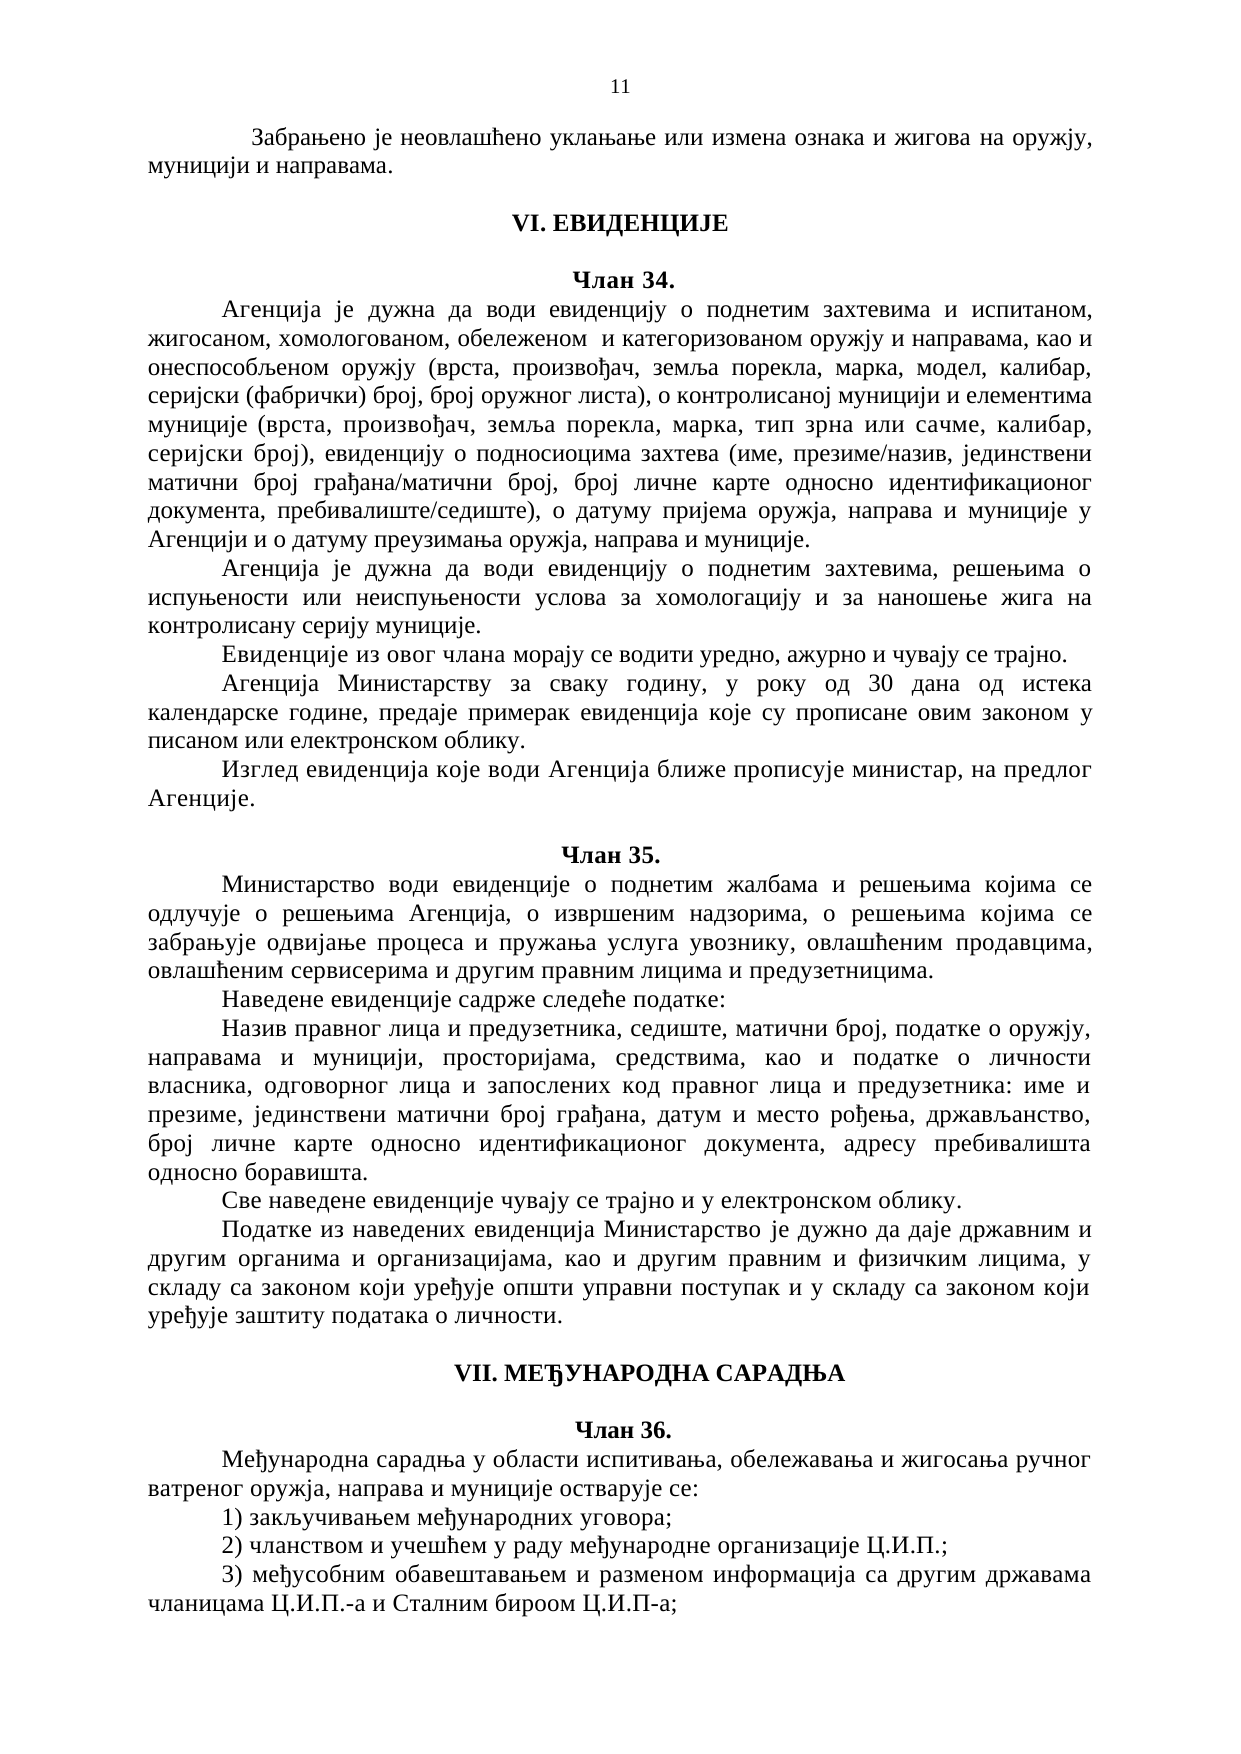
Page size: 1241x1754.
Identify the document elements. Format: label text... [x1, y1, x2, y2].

text 2) чланством и учешћем у раду међународне организације Ц.И.П.; [148, 1531, 1093, 1559]
text Члан 36. [148, 1416, 1093, 1444]
text Евиденције из овог члана морају се водити уредно, ажурно и чувају се трајно. [148, 639, 1093, 668]
text Агенција Министарству за сваку годину, у року од 30 дана од истека календарске године, предаје примерак евиденција које су прописане овим законом у писаном или електронском облику. [148, 668, 1093, 754]
text Наведене евиденције садрже следеће податке: [148, 984, 1093, 1013]
text Податке из наведених евиденција Министарство је дужно да даје државним и другим органима и организацијама, као и другим правним и физичким лицима, у складу са законом који уређује општи управни поступак и у складу са законом који уређује заштиту података о личности. [148, 1214, 1093, 1329]
text Све наведене евиденције чувају се трајно и у електронском облику. [148, 1186, 1093, 1214]
text Члан 35. [148, 841, 1093, 869]
text VII. МЕЂУНАРОДНА САРАДЊА [148, 1358, 1093, 1387]
text Забрањено је неовлашћено уклањање или измена ознака и жигова на оружју, муницији и направама. [148, 122, 1093, 179]
text Агенција је дужна да води евиденцију о поднетим захтевима и испитаном, жигосаном, хомологованом, обележеном и категоризованом оружју и направама, као и онеспособљеном оружју (врста, произвођач, земља порекла, марка, модел, калибар, серијски (фабрички) број, број оружног листа), о контролисаној муницији и елементима муниције (врста, произвођач, земља порекла, марка, тип зрна или сачме, калибар, серијски број), евиденцију о подносиоцима захтева (име, презиме/назив, јединствени матични број грађана/матични број, број личне карте односно идентификационог документа, пребивалиште/седиште), о датуму пријема оружја, направа и муниције у Агенцији и о датуму преузимања оружја, направа и муниције. [148, 294, 1093, 553]
text Међународна сарадња у области испитивања, обележавања и жигосања ручног ватреног оружја, направа и муниције остварује се: [148, 1444, 1093, 1502]
text Министарство води евиденције о поднетим жалбама и решењима којима се одлучује о решењима Агенција, о извршеним надзорима, о решењима којима се забрањује одвијање процеса и пружања услуга увознику, овлашћеним продавцима, овлашћеним сервисерима и другим правним лицима и предузетницима. [148, 869, 1093, 984]
text 1) закључивањем међународних уговора; [148, 1502, 1093, 1531]
text 3) међусобним обавештавањем и разменом информација са другим државама чланицама Ц.И.П.-а и Сталним бироом Ц.И.П-а; [148, 1559, 1093, 1617]
text Изглед евиденција које води Агенција ближе прописује министар, на предлог Агенције. [148, 754, 1093, 812]
text Агенција је дужна да води евиденцију о поднетим захтевима, решењима о испуњености или неиспуњености услова за хомологацију и за наношење жига на контролисану серију муниције. [148, 553, 1093, 639]
text Члан 34. [148, 266, 1093, 294]
text VI. ЕВИДЕНЦИЈЕ [148, 208, 1093, 237]
text Назив правног лица и предузетника, седиште, матични број, податке о оружју, направама и муницији, просторијама, средствима, као и податке о личности власника, одговорног лица и запослених код правног лица и предузетника: име и презиме, јединствени матични број грађана, датум и место рођења, држављанство, број личне карте односно идентификационог документа, адресу пребивалишта односно боравишта. [148, 1013, 1093, 1186]
